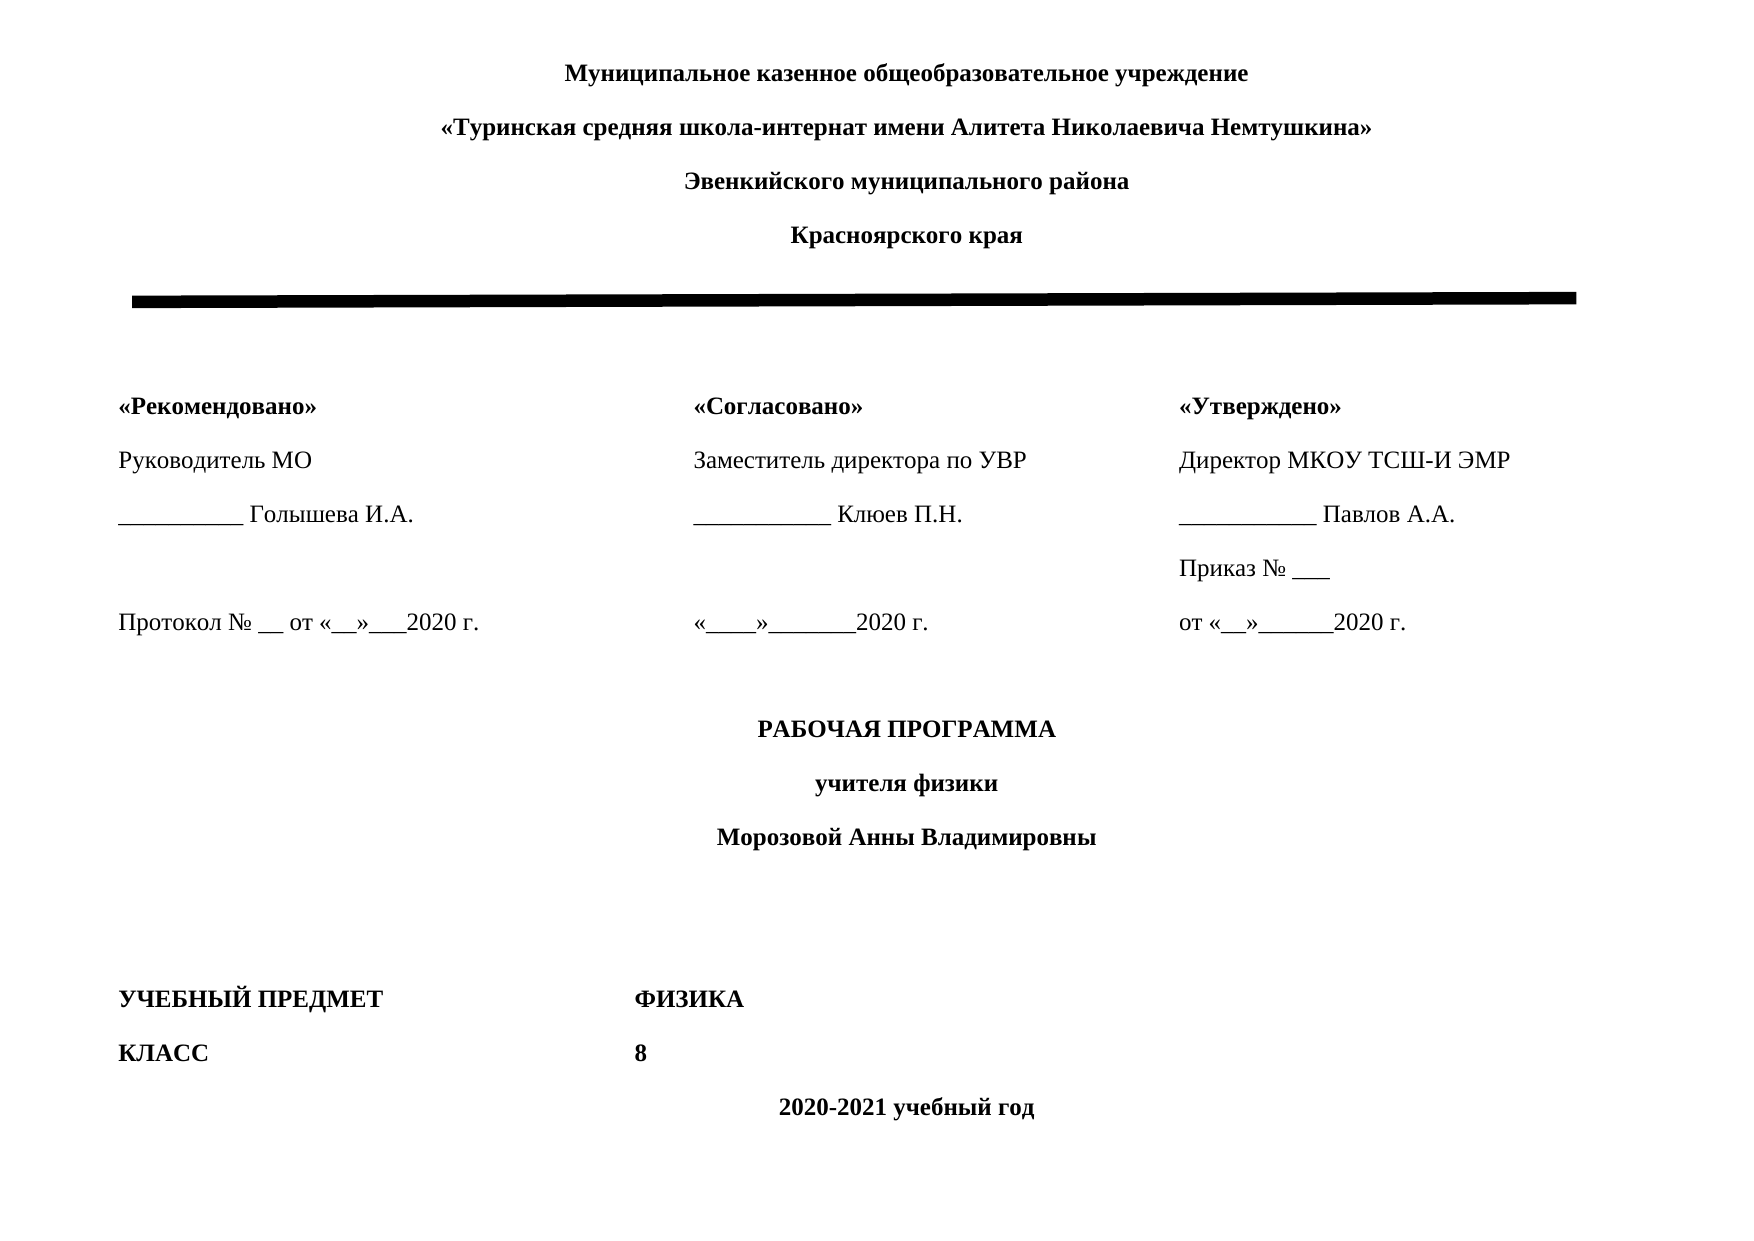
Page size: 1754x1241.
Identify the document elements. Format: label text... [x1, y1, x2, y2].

table_header «Согласовано» Заместитель директора по УВР ___________ Клюев П.Н. «____»_______2020 г. [682, 391, 1168, 714]
text 2020-2021 учебный год [118, 1092, 1695, 1120]
table_header «Рекомендовано» Руководитель МО __________ Голышева И.А. Протокол № __ от «__»___2020 г. [107, 391, 682, 714]
text УЧЕБНЫЙ ПРЕДМЕТ ФИЗИКА [118, 984, 1695, 1013]
text КЛАСС 8 [118, 1038, 1695, 1066]
text Морозовой Анны Владимировны [118, 822, 1695, 851]
text Эвенкийского муниципального района [118, 166, 1695, 195]
text «Туринская средняя школа-интернат имени Алитета Николаевича Немтушкина» [118, 112, 1695, 141]
text учителя физики [118, 768, 1695, 797]
text РАБОЧАЯ ПРОГРАММА [118, 714, 1695, 743]
text Красноярского края [118, 220, 1695, 249]
text Муниципальное казенное общеобразовательное учреждение [118, 58, 1695, 87]
table_header «Утверждено» Директор МКОУ ТСШ-И ЭМР ___________ Павлов А.А. Приказ № ___ от «__»______2020 г. [1168, 391, 1636, 714]
